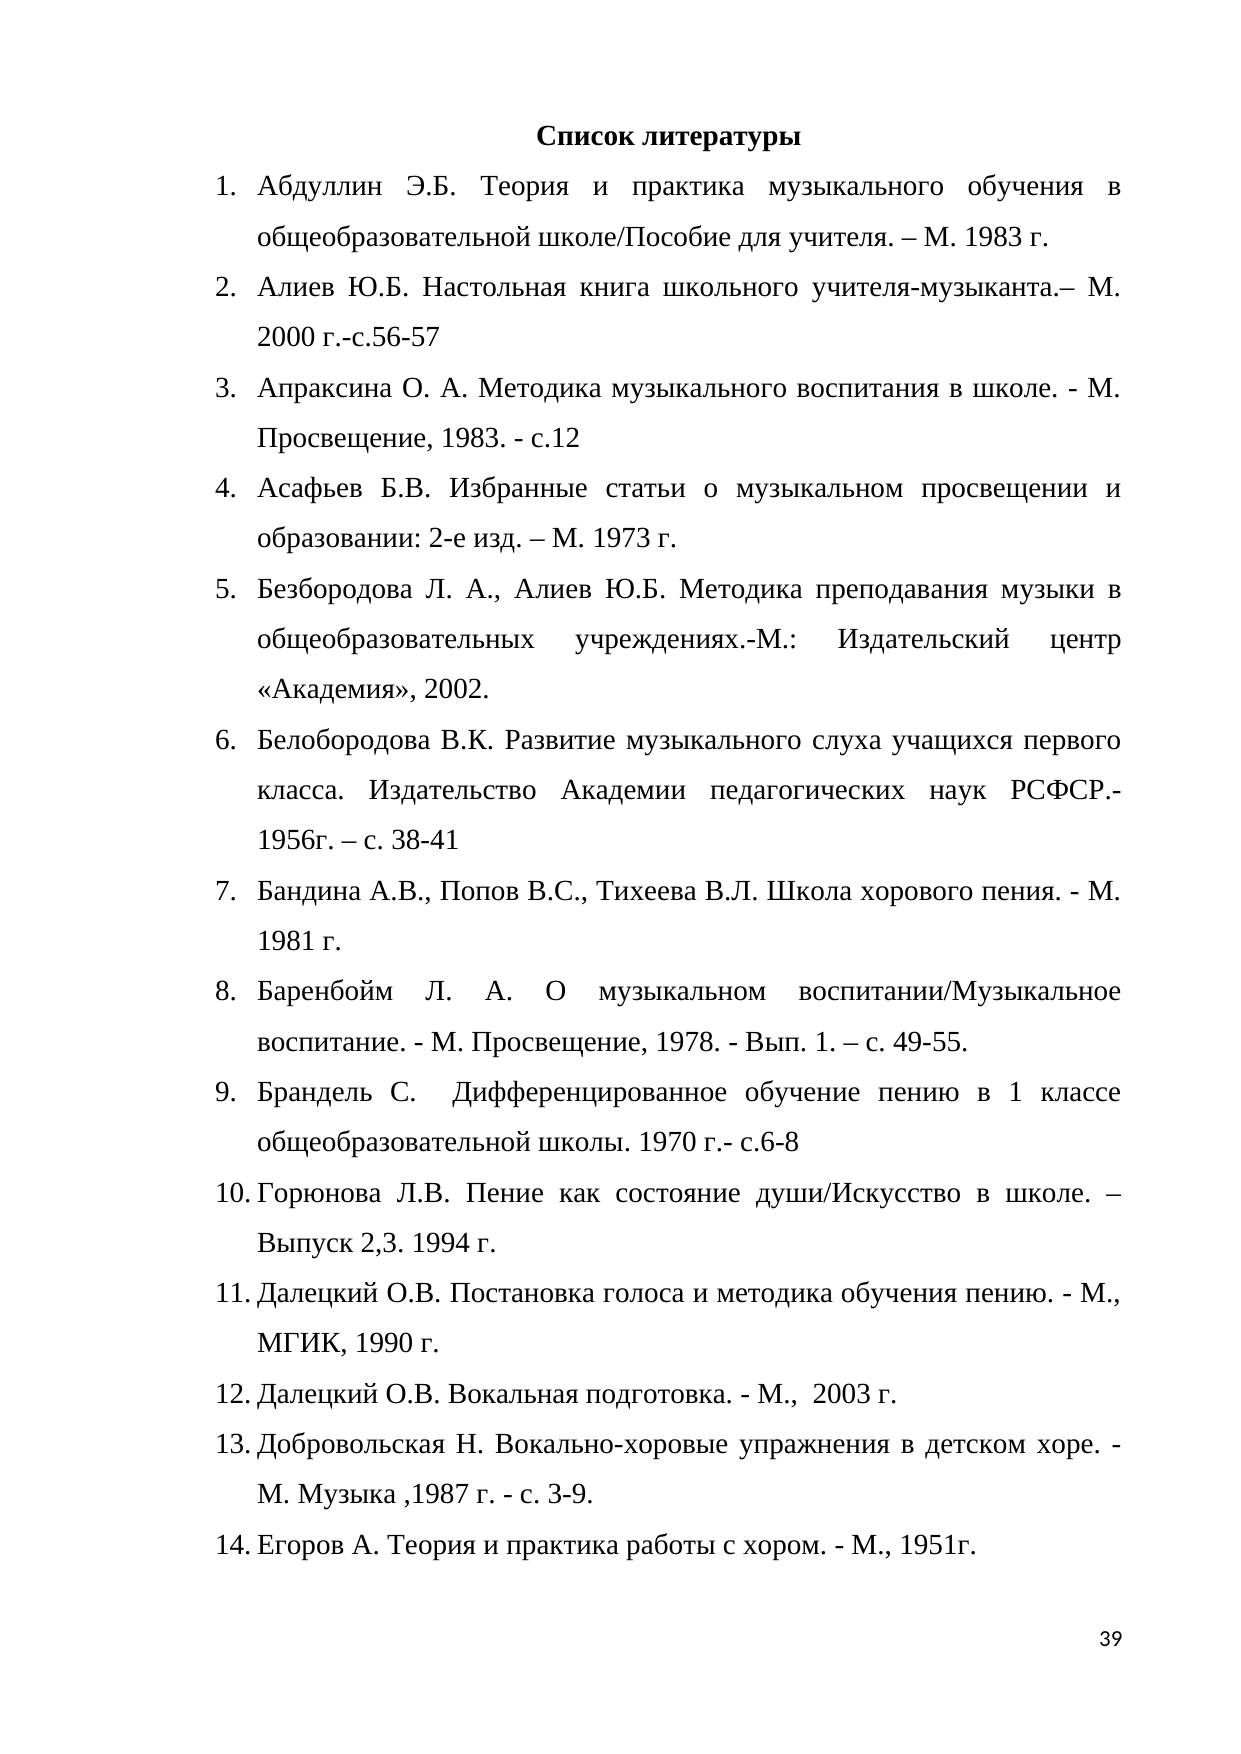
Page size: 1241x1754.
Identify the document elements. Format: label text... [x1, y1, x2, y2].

list Брандель С. Дифференцированное обучение пению в 1 классе общеобразовательной школы. 1970 г.- с.6-8 [215, 1074, 1122, 1158]
list Асафьев Б.В. Избранные статьи о музыкальном просвещении и образовании: 2-е изд. – М. 1973 г. [215, 470, 1122, 554]
list Алиев Ю.Б. Настольная книга школьного учителя-музыканта.– М. 2000 г.-с.56-57 [215, 269, 1122, 353]
list Горюнова Л.В. Пение как состояние души/Искусство в школе. – Выпуск 2,3. 1994 г. [215, 1175, 1122, 1258]
list Добровольская Н. Вокально-хоровые упражнения в детском хоре. - М. Музыка ,1987 г. - с. 3-9. [215, 1426, 1122, 1510]
list Белобородова В.К. Развитие музыкального слуха учащихся первого класса. Издательство Академии педагогических наук РСФСР.- 1956г. – с. 38-41 [215, 722, 1122, 856]
list Баренбойм Л. А. О музыкальном воспитании/Музыкальное воспитание. - М. Просвещение, 1978. - Вып. 1. – с. 49-55. [215, 973, 1122, 1057]
list Егоров А. Теория и практика работы с хором. - М., 1951г. [215, 1527, 1122, 1560]
list Бандина А.В., Попов В.С., Тихеева В.Л. Школа хорового пения. - М. 1981 г. [215, 873, 1122, 957]
list Безбородова Л. А., Алиев Ю.Б. Методика преподавания музыки в общеобразовательных учреждениях.-М.: Издательский центр «Академия», 2002. [215, 571, 1122, 705]
list Далецкий О.В. Постановка голоса и методика обучения пению. - М., МГИК, 1990 г. [215, 1275, 1122, 1359]
list Апраксина О. А. Методика музыкального воспитания в школе. - М. Просвещение, 1983. - с.12 [215, 370, 1122, 453]
text Список литературы [177, 118, 1122, 152]
list Абдуллин Э.Б. Теория и практика музыкального обучения в общеобразовательной школе/Пособие для учителя. – М. 1983 г. [215, 168, 1122, 252]
list Далецкий О.В. Вокальная подготовка. - М., 2003 г. [215, 1376, 1122, 1409]
